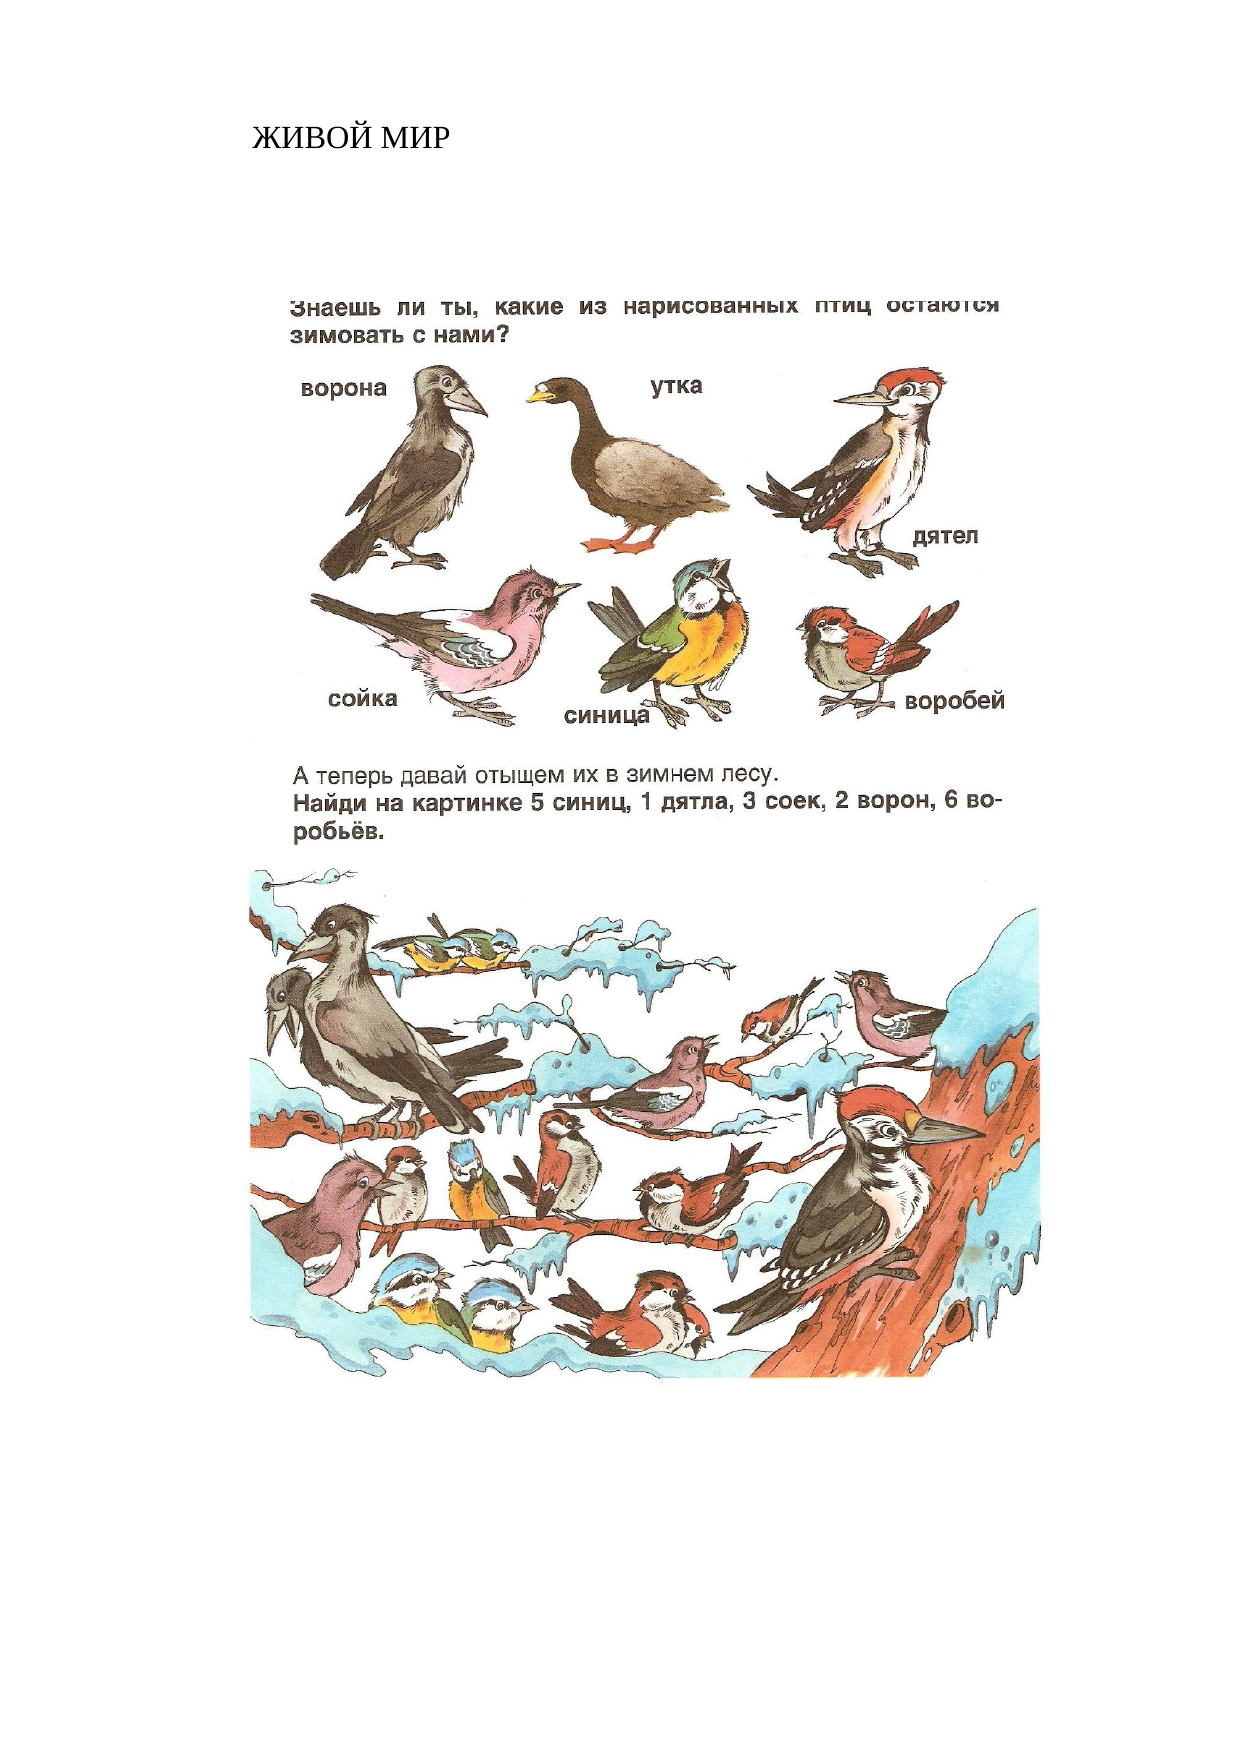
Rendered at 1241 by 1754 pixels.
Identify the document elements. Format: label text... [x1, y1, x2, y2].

picture [233, 301, 1077, 1399]
text ЖИВОЙ МИР [252, 118, 1090, 155]
